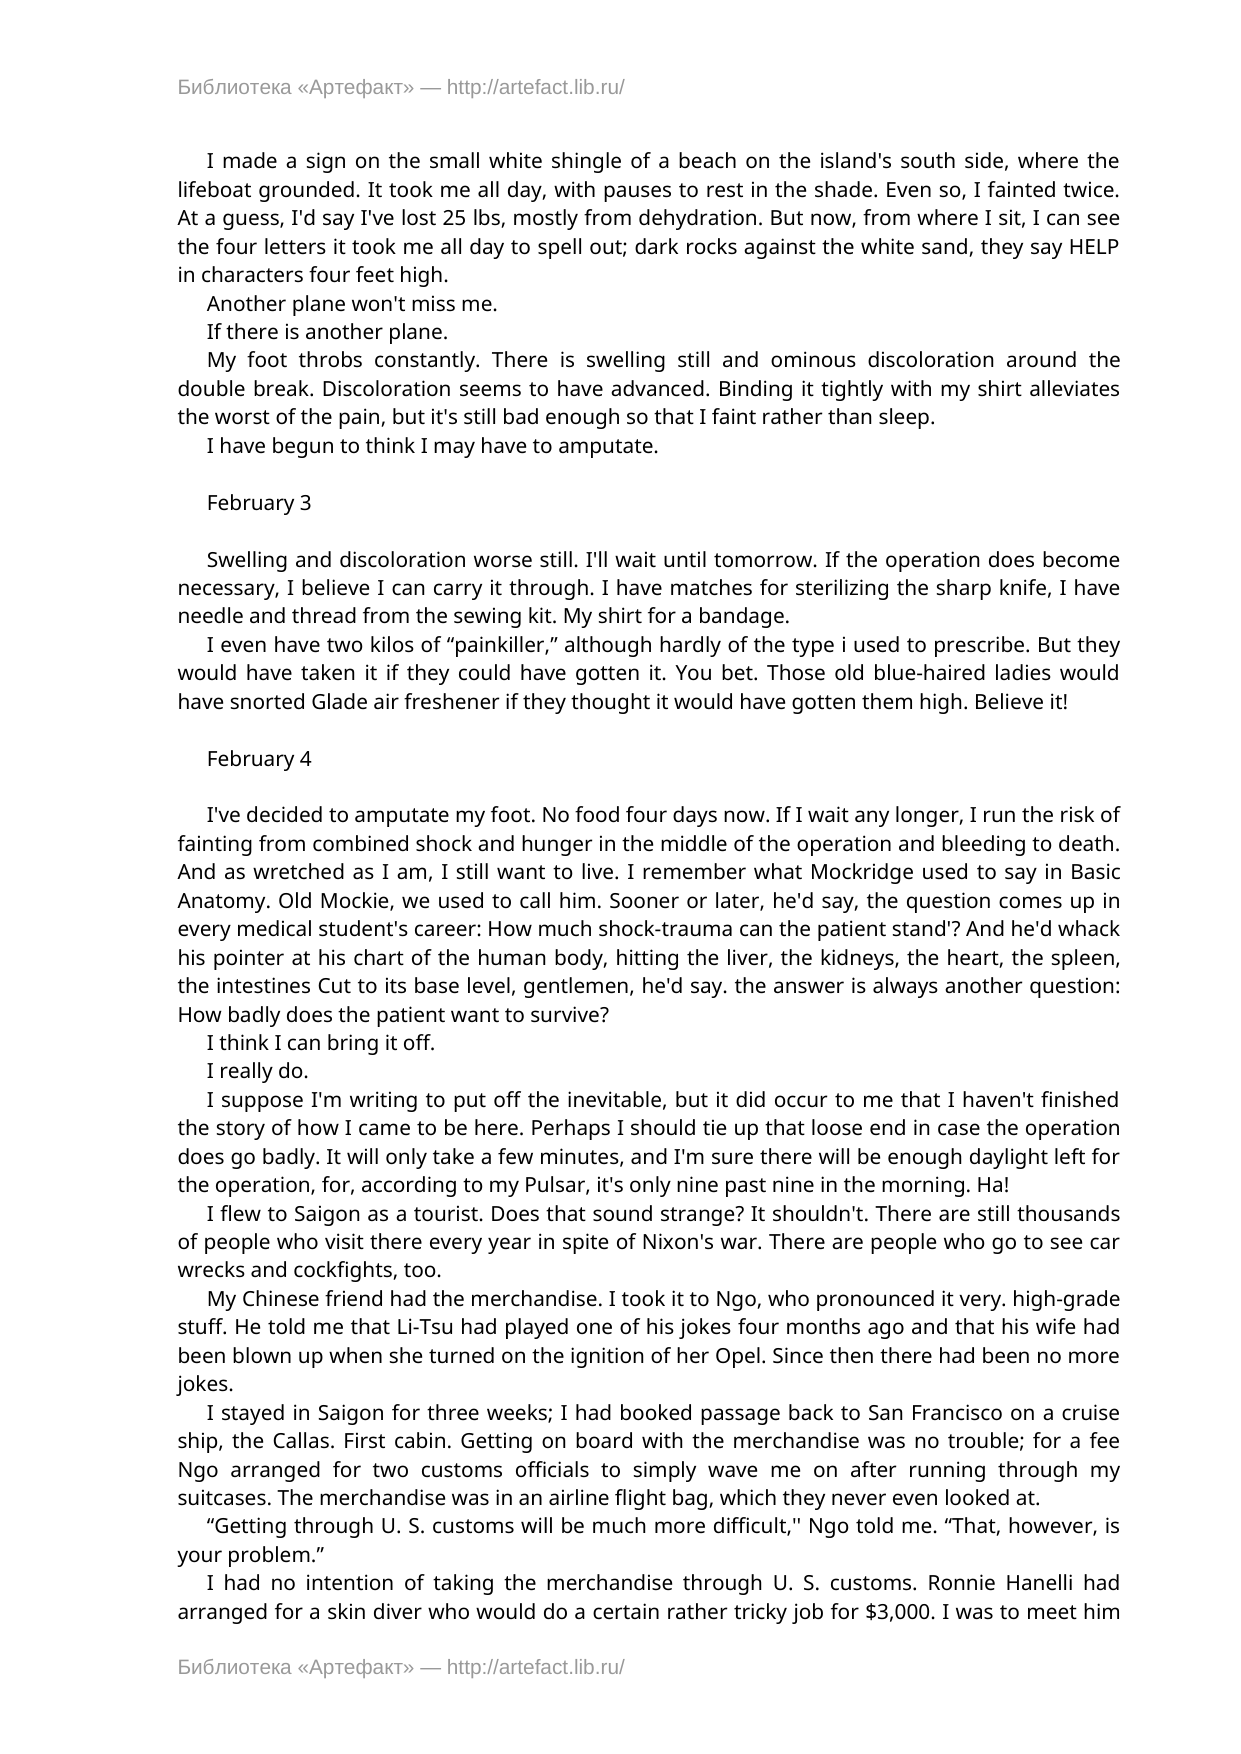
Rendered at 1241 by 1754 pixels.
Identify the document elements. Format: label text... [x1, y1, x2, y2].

text I stayed in Saigon for three weeks; I had booked passage back to San Francisco on a cruise ship, the Callas. First cabin. Getting on board with the merchandise was no trouble; for a fee Ngo arranged for two customs officials to simply wave me on after running through my suitcases. The merchandise was in an airline flight bag, which they never even looked at. [177, 1398, 1122, 1512]
text I flew to Saigon as a tourist. Does that sound strange? It shouldn't. There are still thousands of people who visit there every year in spite of Nixon's war. There are people who go to see car wrecks and cockfights, too. [177, 1199, 1122, 1284]
text Another plane won't miss me. [177, 289, 1122, 317]
text I really do. [177, 1057, 1122, 1085]
text February 3 [177, 488, 1122, 516]
text If there is another plane. [177, 317, 1122, 346]
text February 4 [177, 744, 1122, 772]
text I have begun to think I may have to amputate. [177, 431, 1122, 459]
text “Getting through U. S. customs will be much more difficult,'' Ngo told me. “That, however, is your problem.” [177, 1512, 1122, 1568]
text I think I can bring it off. [177, 1028, 1122, 1057]
text My Chinese friend had the merchandise. I took it to Ngo, who pronounced it very. high-grade stuff. He told me that Li-Tsu had played one of his jokes four months ago and that his wife had been blown up when she turned on the ignition of her Opel. Since then there had been no more jokes. [177, 1284, 1122, 1398]
text I've decided to amputate my foot. No food four days now. If I wait any longer, I run the risk of fainting from combined shock and hunger in the middle of the operation and bleeding to death. And as wretched as I am, I still want to live. I remember what Mockridge used to say in Basic Anatomy. Old Mockie, we used to call him. Sooner or later, he'd say, the question comes up in every medical student's career: How much shock-trauma can the patient stand'? And he'd whack his pointer at his chart of the human body, hitting the liver, the kidneys, the heart, the spleen, the intestines Cut to its base level, gentlemen, he'd say. the answer is always another question: How badly does the patient want to survive? [177, 801, 1122, 1028]
text I even have two kilos of “painkiller,” although hardly of the type i used to prescribe. But they would have taken it if they could have gotten it. You bet. Those old blue-haired ladies would have snorted Glade air freshener if they thought it would have gotten them high. Believe it! [177, 630, 1122, 715]
text Swelling and discoloration worse still. I'll wait until tomorrow. If the operation does become necessary, I believe I can carry it through. I have matches for sterilizing the sharp knife, I have needle and thread from the sewing kit. My shirt for a bandage. [177, 545, 1122, 630]
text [177, 1568, 1122, 1625]
text I made a sign on the small white shingle of a beach on the island's south side, where the lifeboat grounded. It took me all day, with pauses to rest in the shade. Even so, I fainted twice. At a guess, I'd say I've lost 25 lbs, mostly from dehydration. But now, from where I sit, I can see the four letters it took me all day to spell out; dark rocks against the white sand, they say HELP in characters four feet high. [177, 147, 1122, 289]
text My foot throbs constantly. There is swelling still and ominous discoloration around the double break. Discoloration seems to have advanced. Binding it tightly with my shirt alleviates the worst of the pain, but it's still bad enough so that I faint rather than sleep. [177, 346, 1122, 431]
text I suppose I'm writing to put off the inevitable, but it did occur to me that I haven't finished the story of how I came to be here. Perhaps I should tie up that loose end in case the operation does go badly. It will only take a few minutes, and I'm sure there will be enough daylight left for the operation, for, according to my Pulsar, it's only nine past nine in the morning. Ha! [177, 1085, 1122, 1199]
